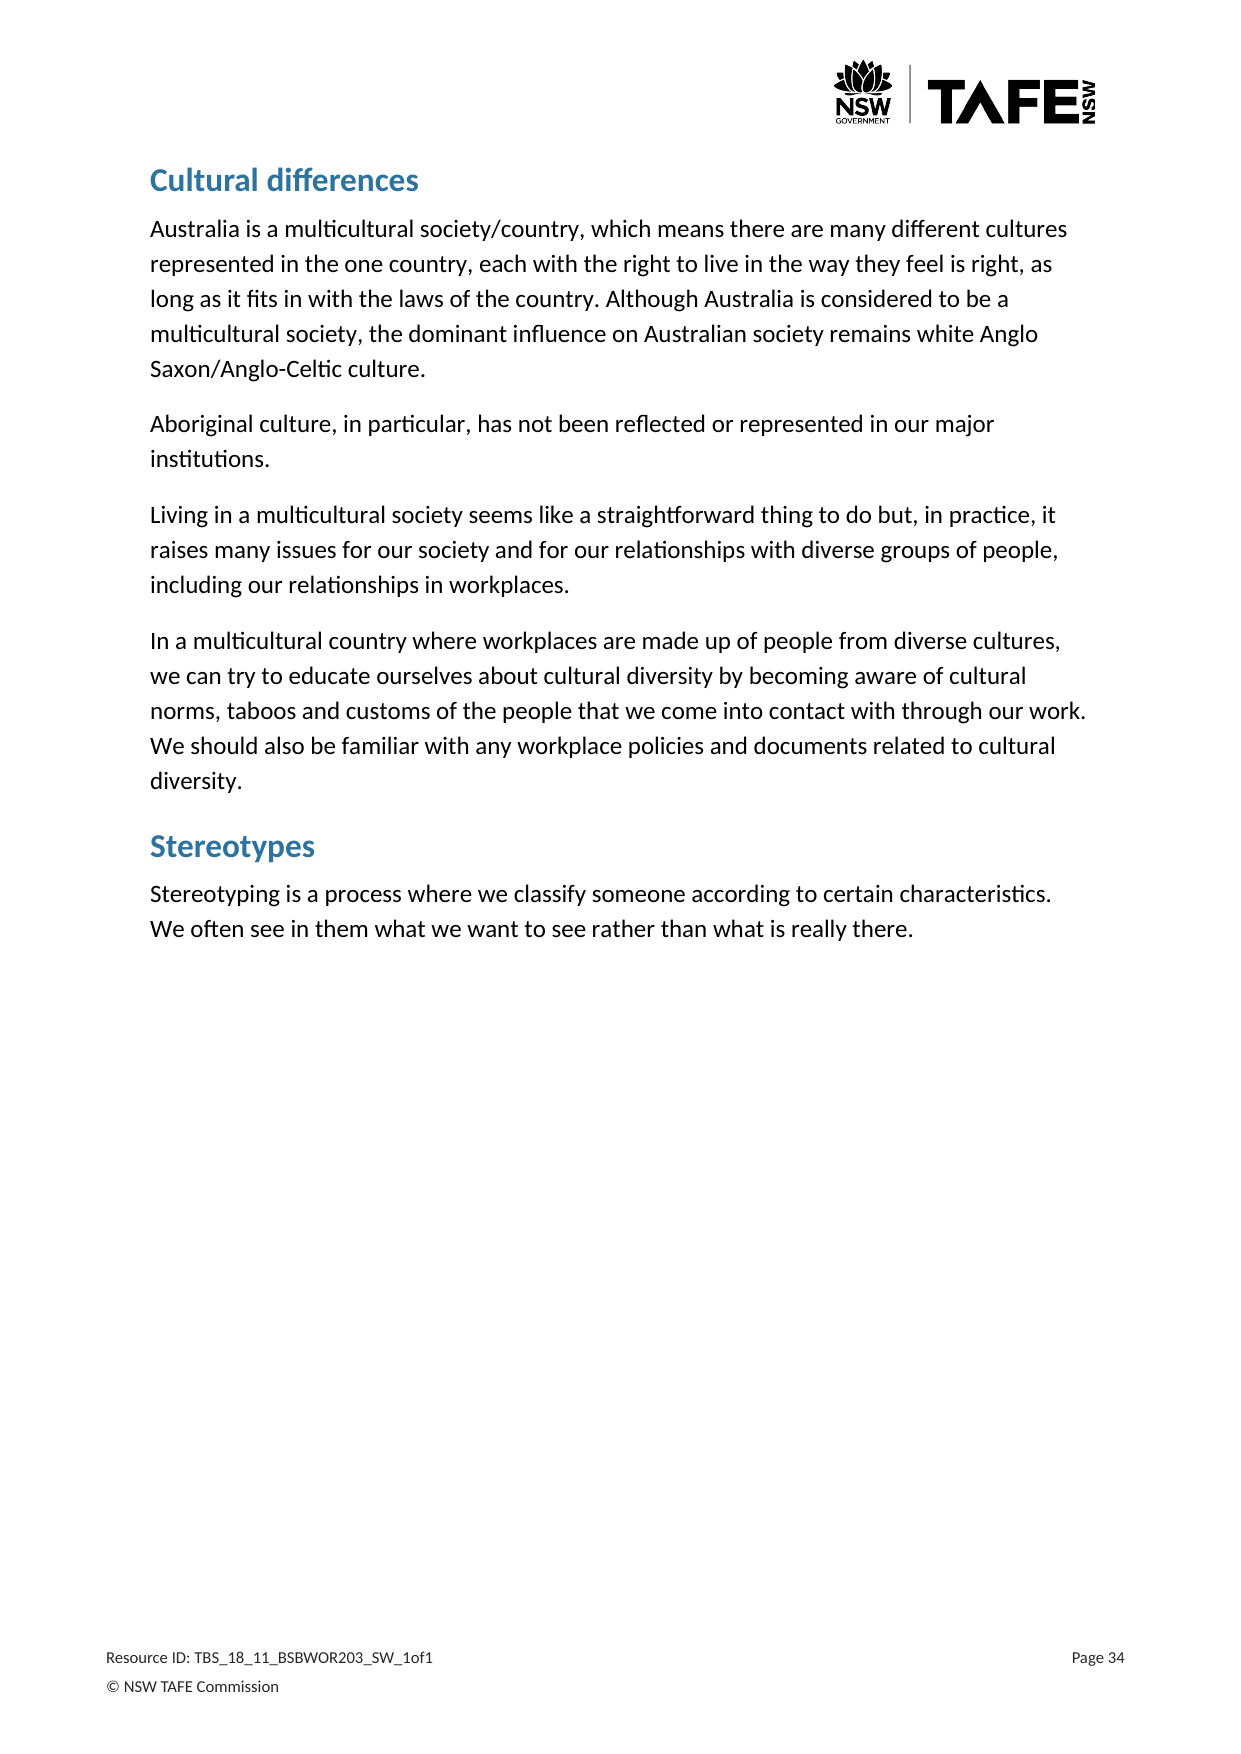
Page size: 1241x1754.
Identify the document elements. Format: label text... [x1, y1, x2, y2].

subtitle Stereotypes [150, 825, 1090, 866]
picture [834, 59, 1095, 125]
text Aboriginal culture, in particular, has not been reflected or represented in our major institutions. [150, 408, 1090, 474]
text Living in a multicultural society seems like a straightforward thing to do but, in practice, it raises many issues for our society and for our relationships with diverse groups of people, including our relationships in workplaces. [150, 499, 1090, 600]
text Australia is a multicultural society/country, which means there are many different cultures represented in the one country, each with the right to live in the way they feel is right, as long as it fits in with the laws of the country. Although Australia is considered to be a multicultural society, the dominant influence on Australian society remains white Anglo Saxon/Anglo-Celtic culture. [150, 213, 1090, 383]
text In a multicultural country where workplaces are made up of people from diverse cultures, we can try to educate ourselves about cultural diversity by becoming aware of cultural norms, taboos and customs of the people that we come into contact with through our work. We should also be familiar with any workplace policies and documents related to cultural diversity. [150, 625, 1090, 796]
text Stereotyping is a process where we classify someone according to certain characteristics. We often see in them what we want to see rather than what is really there. [150, 878, 1090, 944]
subtitle Cultural differences [150, 159, 1090, 200]
